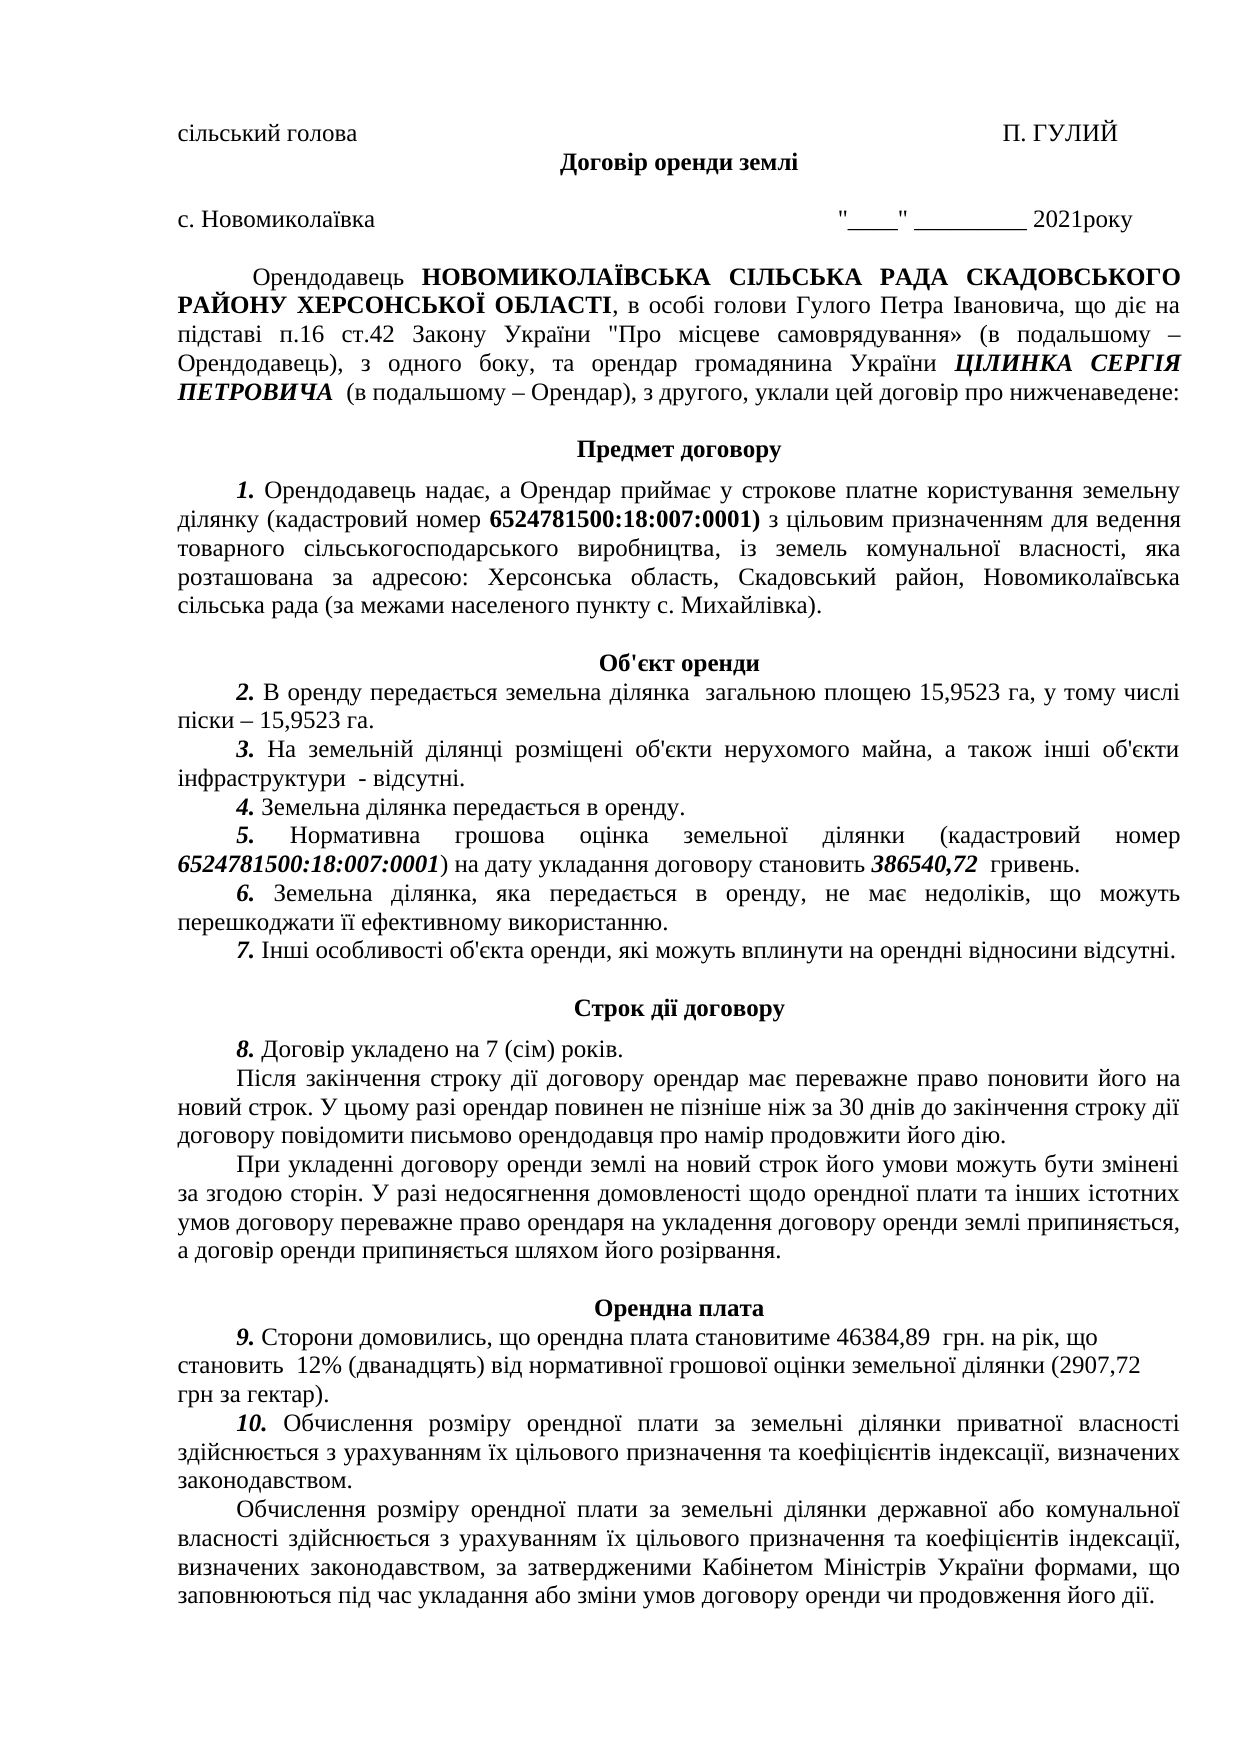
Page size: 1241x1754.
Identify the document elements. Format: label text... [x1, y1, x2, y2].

text 10. Обчислення розміру орендної плати за земельні ділянки приватної власності здійснюється з урахуванням їх цільового призначення та коефіцієнтів індексації, визначених законодавством. [177, 1408, 1181, 1494]
text Орендодавець НОВОМИКОЛАЇВСЬКА СІЛЬСЬКА РАДА СКАДОВСЬКОГО РАЙОНУ ХЕРСОНСЬКОЇ ОБЛАСТІ, в особі голови Гулого Петра Івановича, що діє на підставі п.16 ст.42 Закону України "Про місцеве самоврядування» (в подальшому – Орендодавець), з одного боку, та орендар громадянина України ЦІЛИНКА СЕРГІЯ ПЕТРОВИЧА (в подальшому – Орендар), з другого, уклали цей договір про нижченаведене: [177, 262, 1181, 406]
text Предмет договору [177, 434, 1181, 463]
text с. Новомиколаївка "____" _________ 2021року [177, 204, 1181, 233]
text Об'єкт оренди [177, 648, 1181, 677]
text Після закінчення строку дії договору орендар має переважне право поновити його на новий строк. У цьому разі орендар повинен не пізніше ніж за 30 днів до закінчення строку дії договору повідомити письмово орендодавця про намір продовжити його дію. [177, 1063, 1181, 1149]
text 3. На земельній ділянці розміщені об'єкти нерухомого майна, а також інші об'єкти інфраструктури - відсутні. [177, 734, 1181, 792]
text При укладенні договору оренди землі на новий строк його умови можуть бути змінені за згодою сторін. У разі недосягнення домовленості щодо орендної плати та інших істотних умов договору переважне право орендаря на укладення договору оренди землі припиняється, а договір оренди припиняється шляхом його розірвання. [177, 1149, 1181, 1264]
text Орендна плата [177, 1293, 1181, 1322]
text 8. Договір укладено на 7 (сім) років. [177, 1034, 1181, 1063]
text 4. Земельна ділянка передається в оренду. [177, 792, 1181, 821]
text 7. Інші особливості об'єкта оренди, які можуть вплинути на орендні відносини відсутні. [177, 936, 1181, 964]
text 9. Сторони домовились, що орендна плата становитиме 46384,89 грн. на рік, що становить 12% (дванадцять) від нормативної грошової оцінки земельної ділянки (2907,72 грн за гектар). [177, 1322, 1181, 1408]
text 6. Земельна ділянка, яка передається в оренду, не має недоліків, що можуть перешкоджати її ефективному використанню. [177, 878, 1181, 936]
text Строк дії договору [177, 993, 1181, 1022]
text 2. В оренду передається земельна ділянка загальною площею 15,9523 га, у тому числі піски – 15,9523 га. [177, 677, 1181, 734]
text 5. Нормативна грошова оцінка земельної ділянки (кадастровий номер 6524781500:18:007:0001) на дату укладання договору становить 386540,72 гривень. [177, 821, 1181, 878]
text Обчислення розміру орендної плати за земельні ділянки державної або комунальної власності здійснюється з урахуванням їх цільового призначення та коефіцієнтів індексації, визначених законодавством, за затвердженими Кабінетом Міністрів України формами, що заповнюються під час укладання або зміни умов договору оренди чи продовження його дії. [177, 1494, 1181, 1609]
text Договір оренди землі [177, 147, 1181, 176]
text сільський голова П. ГУЛИЙ [177, 118, 1181, 147]
text 1. Орендодавець надає, а Орендар приймає у строкове платне користування земельну ділянку (кадастровий номер 6524781500:18:007:0001) з цільовим призначенням для ведення товарного сільськогосподарського виробництва, із земель комунальної власності, яка розташована за адресою: Херсонська область, Скадовський район, Новомиколаївська сільська рада (за межами населеного пункту с. Михайлівка). [177, 476, 1181, 619]
